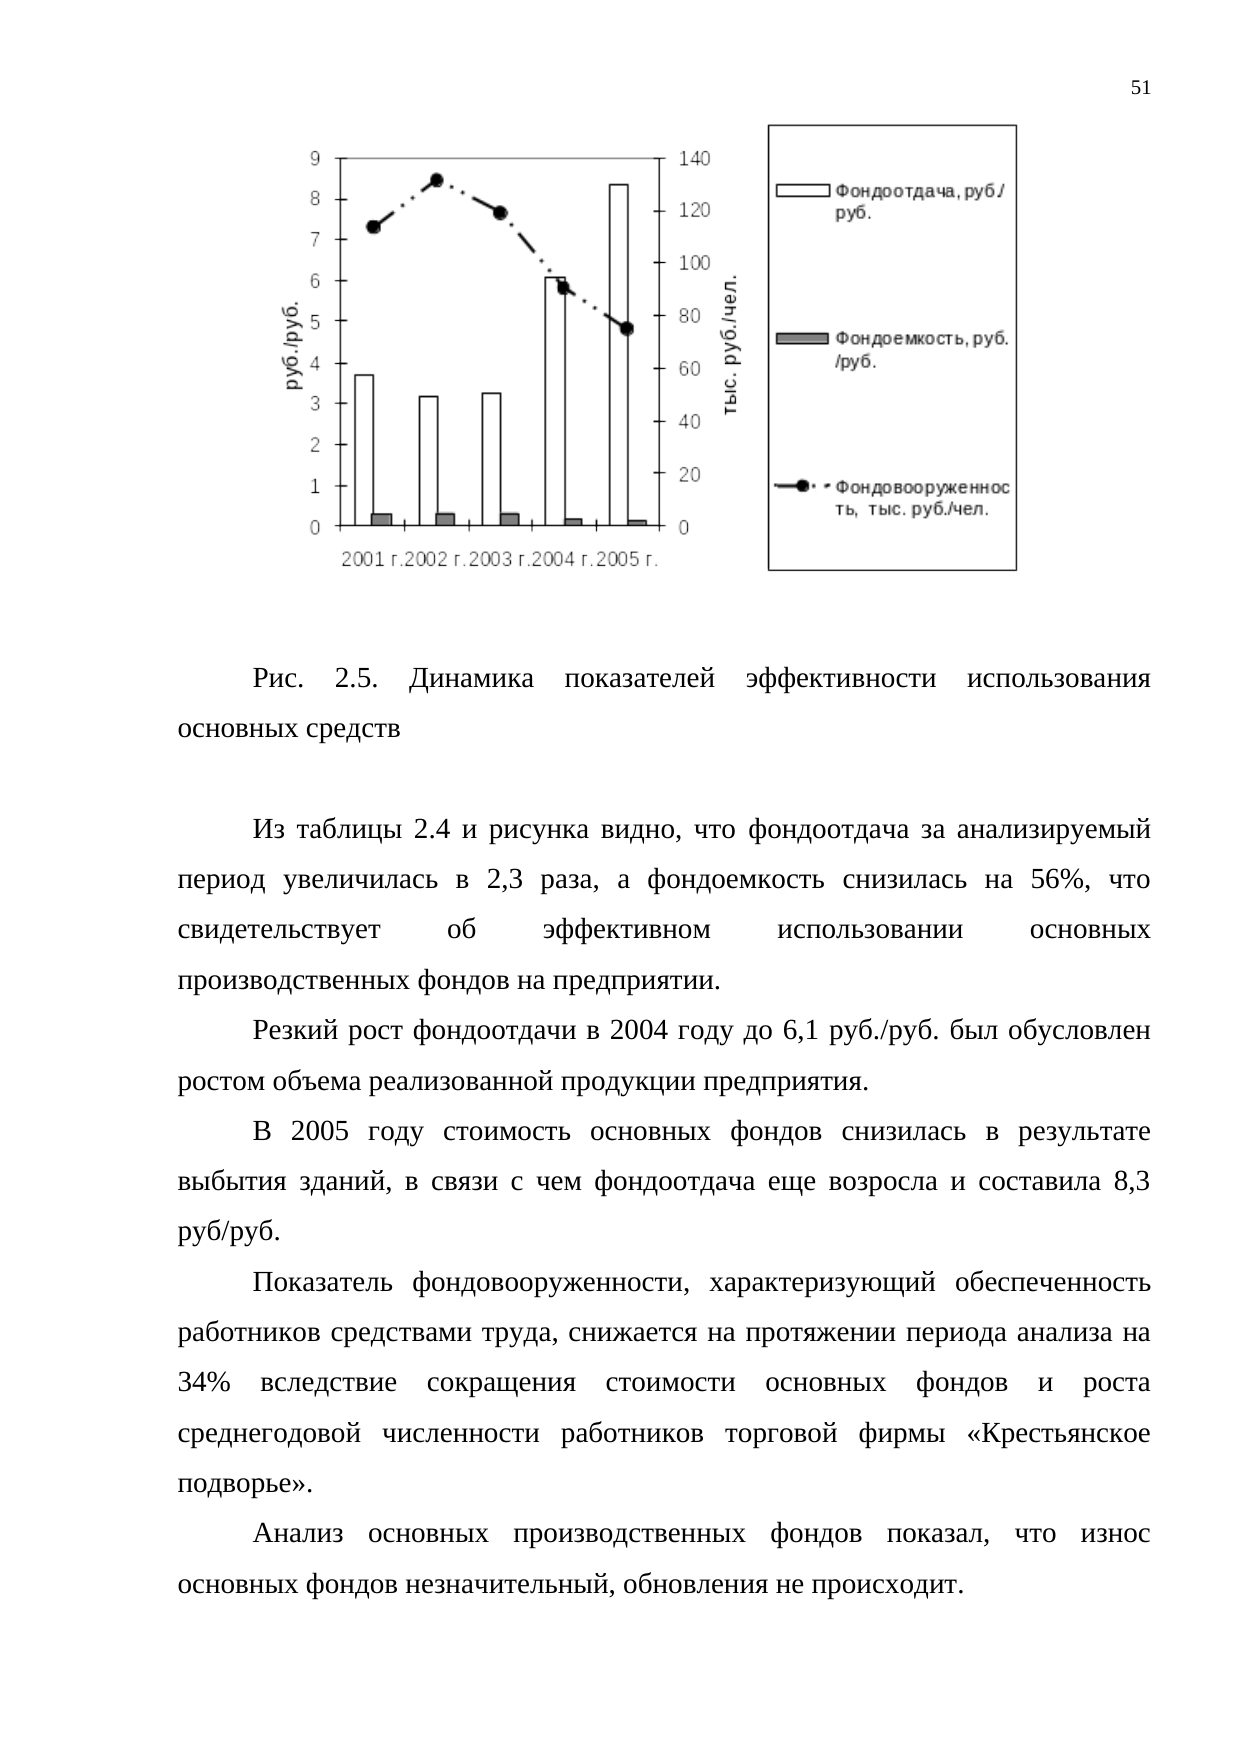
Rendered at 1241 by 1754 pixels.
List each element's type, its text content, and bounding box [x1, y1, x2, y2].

text Резкий рост фондоотдачи в 2004 году до 6,1 руб./руб. был обусловлен ростом объема реализованной продукции предприятия. [177, 1012, 1152, 1096]
text Анализ основных производственных фондов показал, что износ основных фондов незначительный, обновления не происходит. [177, 1515, 1152, 1599]
text Из таблицы 2.4 и рисунка видно, что фондоотдача за анализируемый период увеличилась в 2,3 раза, а фондоемкость снизилась на 56%, что свидетельствует об эффективном использовании основных производственных фондов на предприятии. [177, 811, 1152, 996]
text Рис. 2.5. Динамика показателей эффективности использования основных средств [177, 660, 1152, 744]
text В 2005 году стоимость основных фондов снизилась в результате выбытия зданий, в связи с чем фондоотдача еще возросла и составила 8,3 руб/руб. [177, 1113, 1152, 1247]
text Показатель фондовооруженности, характеризующий обеспеченность работников средствами труда, снижается на протяжении периода анализа на 34% вследствие сокращения стоимости основных фондов и роста среднегодовой численности работников торговой фирмы «Крестьянское подворье». [177, 1264, 1152, 1499]
